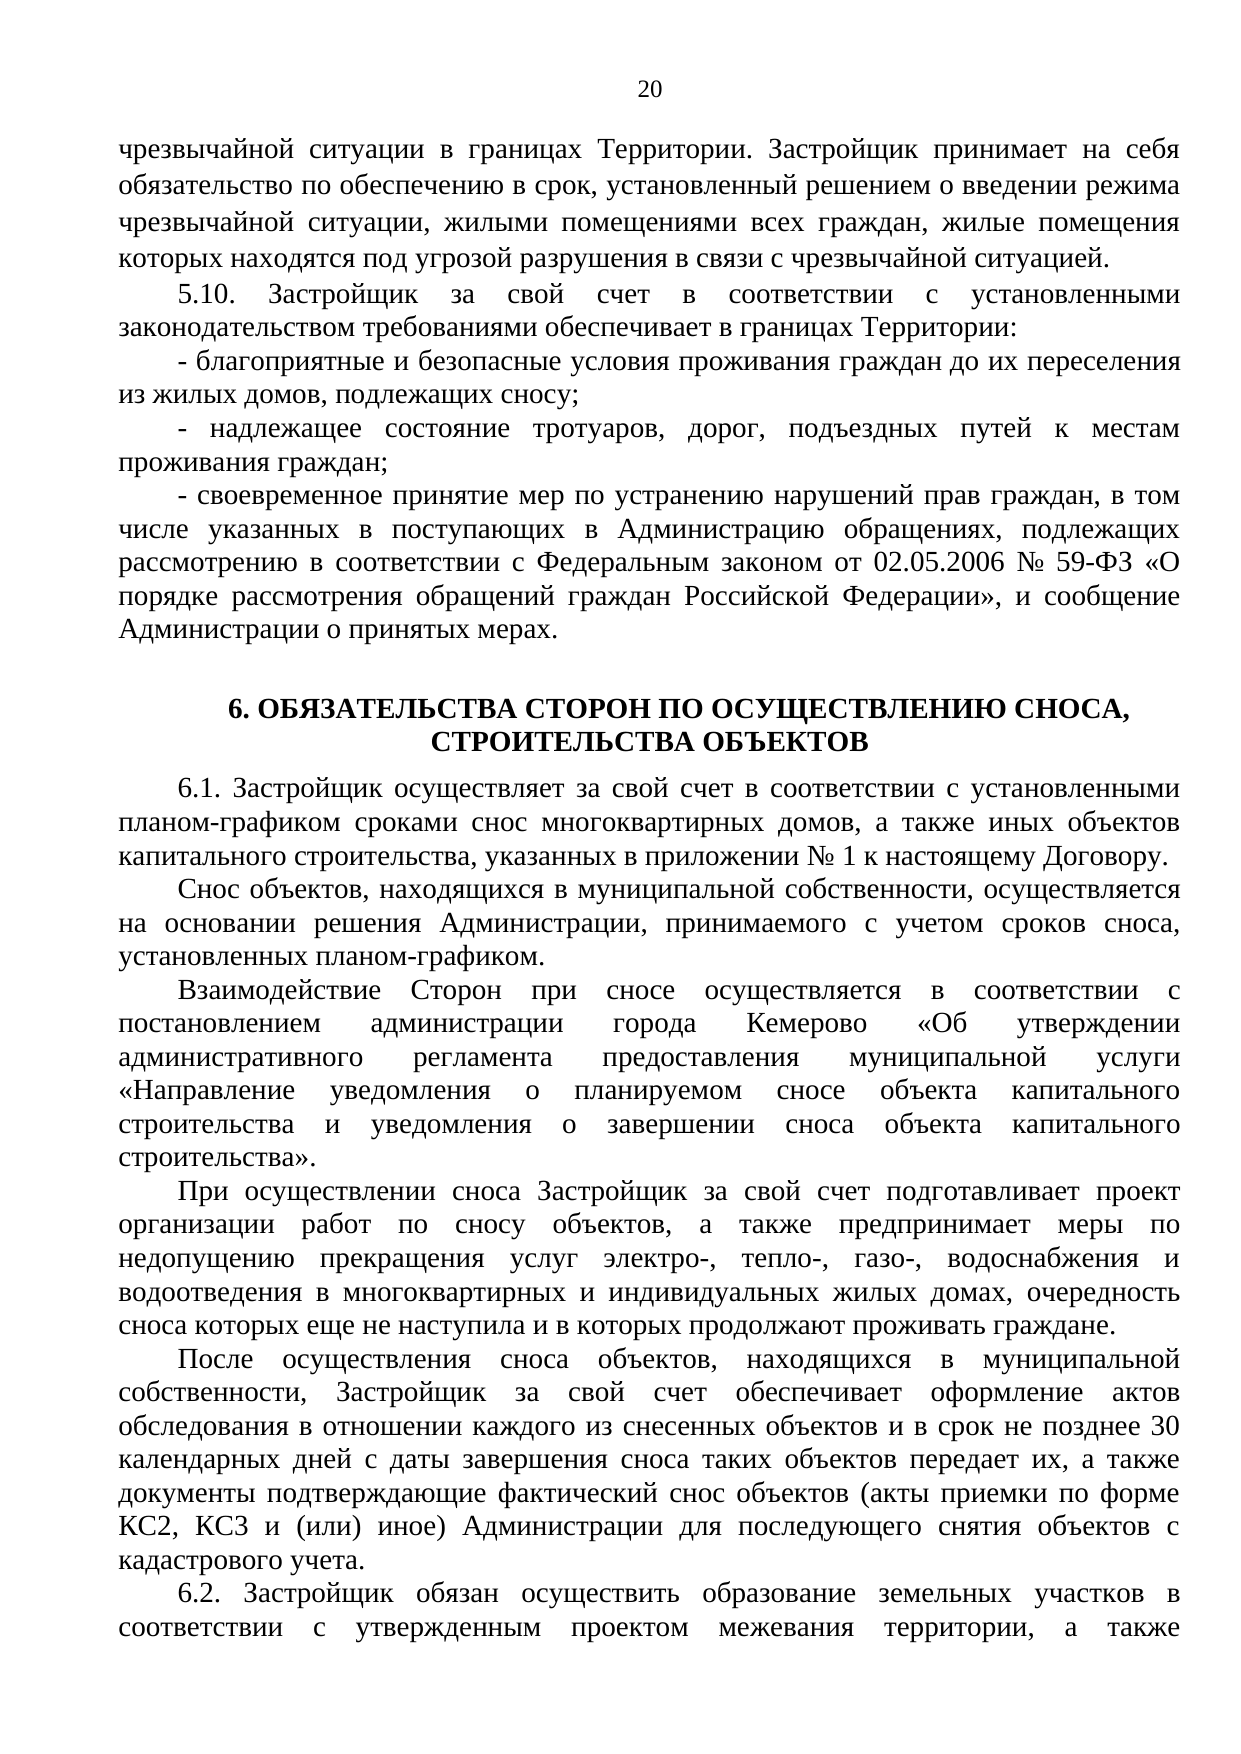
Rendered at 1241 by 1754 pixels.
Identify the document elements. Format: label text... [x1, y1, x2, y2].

text - своевременное принятие мер по устранению нарушений прав граждан, в том числе указанных в поступающих в Администрацию обращениях, подлежащих рассмотрению в соответствии с Федеральным законом от 02.05.2006 № 59-ФЗ «О порядке рассмотрения обращений граждан Российской Федерации», и сообщение Администрации о принятых мерах. [118, 477, 1181, 645]
text Взаимодействие Сторон при сносе осуществляется в соответствии с постановлением администрации города Кемерово «Об утверждении административного регламента предоставления муниципальной услуги «Направление уведомления о планируемом сносе объекта капитального строительства и уведомления о завершении сноса объекта капитального строительства». [118, 972, 1181, 1173]
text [118, 131, 1181, 273]
text - надлежащее состояние тротуаров, дорог, подъездных путей к местам проживания граждан; [118, 410, 1181, 477]
text 5.10. Застройщик за свой счет в соответствии с установленными законодательством требованиями обеспечивает в границах Территории: [118, 276, 1181, 343]
text При осуществлении сноса Застройщик за свой счет подготавливает проект организации работ по сносу объектов, а также предпринимает меры по недопущению прекращения услуг электро-, тепло-, газо-, водоснабжения и водоотведения в многоквартирных и индивидуальных жилых домах, очередность сноса которых еще не наступила и в которых продолжают проживать граждане. [118, 1173, 1181, 1341]
text - благоприятные и безопасные условия проживания граждан до их переселения из жилых домов, подлежащих сносу; [118, 343, 1181, 410]
text После осуществления сноса объектов, находящихся в муниципальной собственности, Застройщик за свой счет обеспечивает оформление актов обследования в отношении каждого из снесенных объектов и в срок не позднее 30 календарных дней с даты завершения сноса таких объектов передает их, а также документы подтверждающие фактический снос объектов (акты приемки по форме КС2, КС3 и (или) иное) Администрации для последующего снятия объектов с кадастрового учета. [118, 1341, 1181, 1576]
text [118, 1576, 1181, 1643]
text Снос объектов, находящихся в муниципальной собственности, осуществляется на основании решения Администрации, принимаемого с учетом сроков сноса, установленных планом-графиком. [118, 871, 1181, 972]
text 6. ОБЯЗАТЕЛЬСТВА СТОРОН ПО ОСУЩЕСТВЛЕНИЮ СНОСА, СТРОИТЕЛЬСТВА ОБЪЕКТОВ [118, 691, 1181, 758]
text 6.1. Застройщик осуществляет за свой счет в соответствии с установленными планом-графиком сроками снос многоквартирных домов, а также иных объектов капитального строительства, указанных в приложении № 1 к настоящему Договору. [118, 771, 1181, 871]
